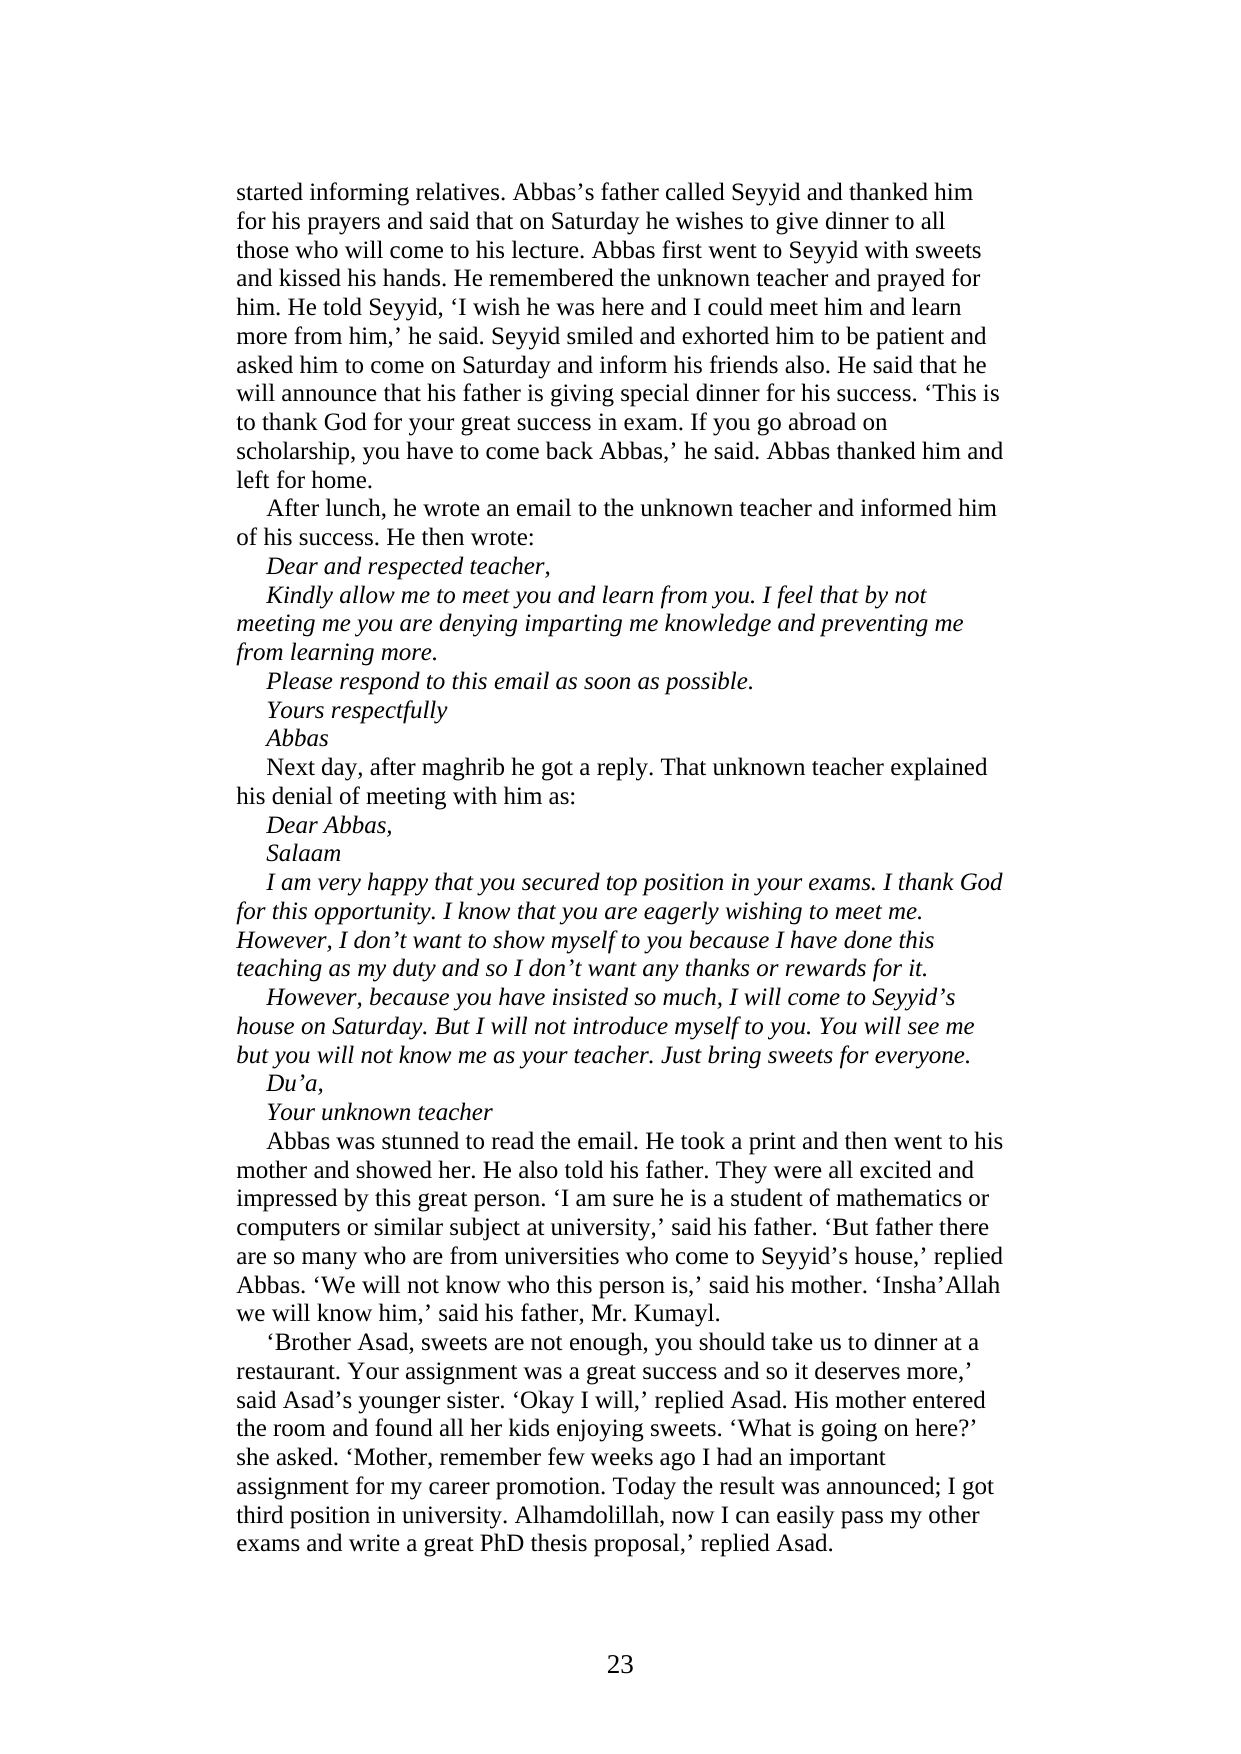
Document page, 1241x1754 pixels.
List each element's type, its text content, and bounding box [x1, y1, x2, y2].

text Dear and respected teacher, [236, 551, 1004, 580]
text Abbas [236, 723, 1004, 752]
text Du’a, [236, 1068, 1004, 1097]
text Abbas was stunned to read the email. He took a print and then went to his mother and showed her. He also told his father. They were all excited and impressed by this great person. ‘I am sure he is a student of mathematics or computers or similar subject at university,’ said his father. ‘But father there are so many who are from universities who come to Seyyid’s house,’ replied Abbas. ‘We will not know who this person is,’ said his mother. ‘Insha’Allah we will know him,’ said his father, Mr. Kumayl. [236, 1126, 1004, 1327]
text ‘Brother Asad, sweets are not enough, you should take us to dinner at a restaurant. Your assignment was a great success and so it deserves more,’ said Asad’s younger sister. ‘Okay I will,’ replied Asad. His mother entered the room and found all her kids enjoying sweets. ‘What is going on here?’ she asked. ‘Mother, remember few weeks ago I had an important assignment for my career promotion. Today the result was announced; I got third position in university. Alhamdolillah, now I can easily pass my other exams and write a great PhD thesis proposal,’ replied Asad. [236, 1327, 1004, 1557]
text Next day, after maghrib he got a reply. That unknown teacher explained his denial of meeting with him as: [236, 752, 1004, 810]
text Yours respectfully [236, 695, 1004, 723]
text Dear Abbas, [236, 810, 1004, 838]
text However, because you have insisted so much, I will come to Seyyid’s house on Saturday. But I will not introduce myself to you. You will see me but you will not know me as your teacher. Just bring sweets for everyone. [236, 982, 1004, 1068]
text I am very happy that you secured top position in your exams. I thank God for this opportunity. I know that you are eagerly wishing to meet me. However, I don’t want to show myself to you because I have done this teaching as my duty and so I don’t want any thanks or rewards for it. [236, 867, 1004, 982]
text Kindly allow me to meet you and learn from you. I feel that by not meeting me you are denying imparting me knowledge and preventing me from learning more. [236, 580, 1004, 666]
text After lunch, he wrote an email to the unknown teacher and informed him of his success. He then wrote: [236, 493, 1004, 551]
text Please respond to this email as soon as possible. [236, 666, 1004, 695]
text Your unknown teacher [236, 1097, 1004, 1126]
text Salaam [236, 838, 1004, 867]
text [236, 177, 1004, 493]
